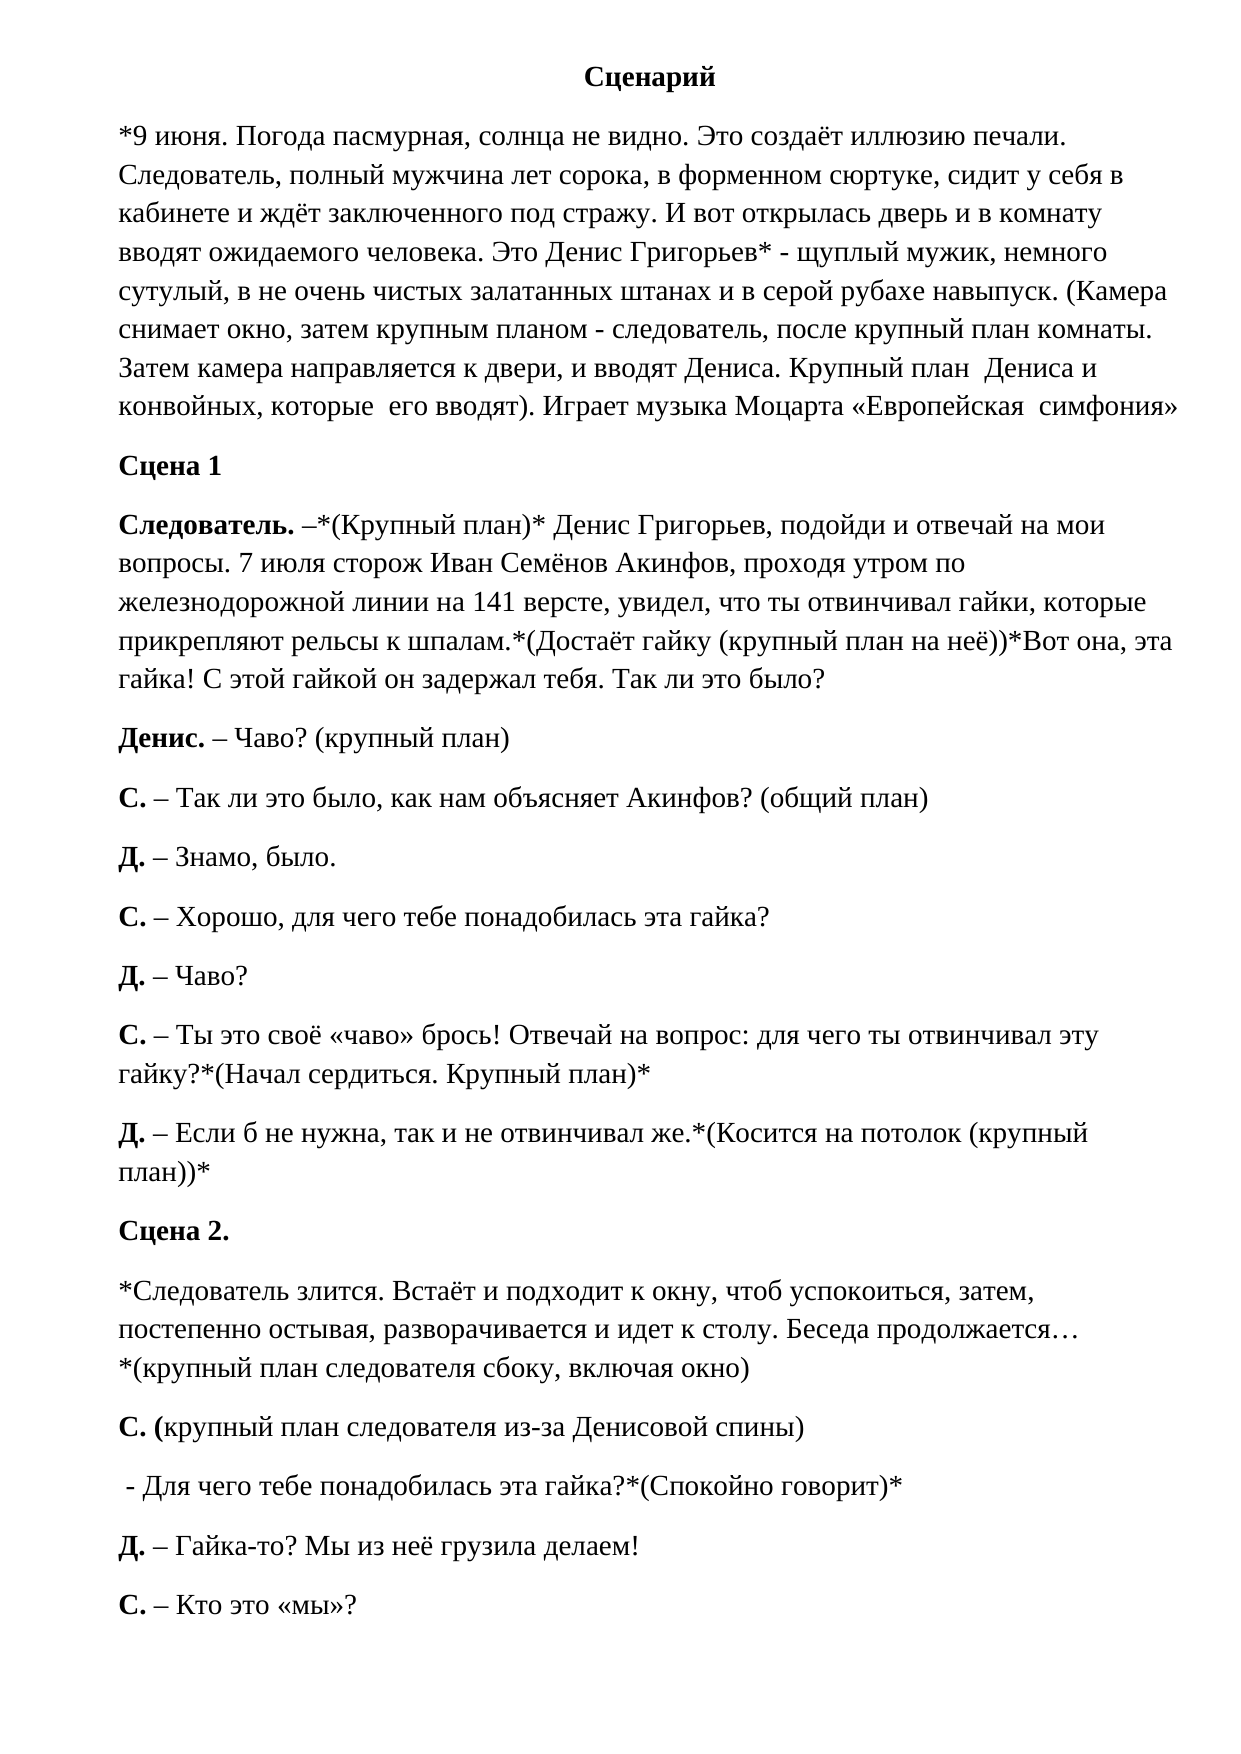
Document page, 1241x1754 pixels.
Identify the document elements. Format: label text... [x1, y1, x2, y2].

text С. (крупный план следователя из-за Денисовой спины) [118, 1409, 1181, 1443]
text Д. – Гайка-то? Мы из неё грузила делаем! [118, 1528, 1181, 1561]
text Сцена 2. [118, 1213, 1181, 1247]
text Д. – Чаво? [118, 958, 1181, 992]
text С. – Ты это своё «чаво» брось! Отвечай на вопрос: для чего ты отвинчивал эту гайку?*(Начал сердиться. Крупный план)* [118, 1017, 1181, 1089]
text С. – Хорошо, для чего тебе понадобилась эта гайка? [118, 899, 1181, 932]
text *Следователь злится. Встаёт и подходит к окну, чтоб успокоиться, затем, постепенно остывая, разворачивается и идет к столу. Беседа продолжается…*(крупный план следователя сбоку, включая окно) [118, 1273, 1181, 1383]
text Денис. – Чаво? (крупный план) [118, 721, 1181, 754]
text Сцена 1 [118, 448, 1181, 481]
text - Для чего тебе понадобилась эта гайка?*(Спокойно говорит)* [118, 1468, 1181, 1502]
text *9 июня. Погода пасмурная, солнца не видно. Это создаёт иллюзию печали. Следователь, полный мужчина лет сорока, в форменном сюртуке, сидит у себя в кабинете и ждёт заключенного под стражу. И вот открылась дверь и в комнату вводят ожидаемого человека. Это Денис Григорьев* - щуплый мужик, немного сутулый, в не очень чистых залатанных штанах и в серой рубахе навыпуск. (Камера снимает окно, затем крупным планом - следователь, после крупный план комнаты. Затем камера направляется к двери, и вводят Дениса. Крупный план Дениса и конвойных, которые его вводят). Играет музыка Моцарта «Европейская симфония» [118, 118, 1181, 422]
text С. – Кто это «мы»? [118, 1587, 1181, 1621]
text Сценарий [118, 59, 1181, 93]
text Следователь. –*(Крупный план)* Денис Григорьев, подойди и отвечай на мои вопросы. 7 июля сторож Иван Семёнов Акинфов, проходя утром по железнодорожной линии на 141 версте, увидел, что ты отвинчивал гайки, которые прикрепляют рельсы к шпалам.*(Достаёт гайку (крупный план на неё))*Вот она, эта гайка! С этой гайкой он задержал тебя. Так ли это было? [118, 507, 1181, 695]
text Д. – Знамо, было. [118, 839, 1181, 873]
text Д. – Если б не нужна, так и не отвинчивал же.*(Косится на потолок (крупный план))* [118, 1115, 1181, 1187]
text С. – Так ли это было, как нам объясняет Акинфов? (общий план) [118, 780, 1181, 813]
